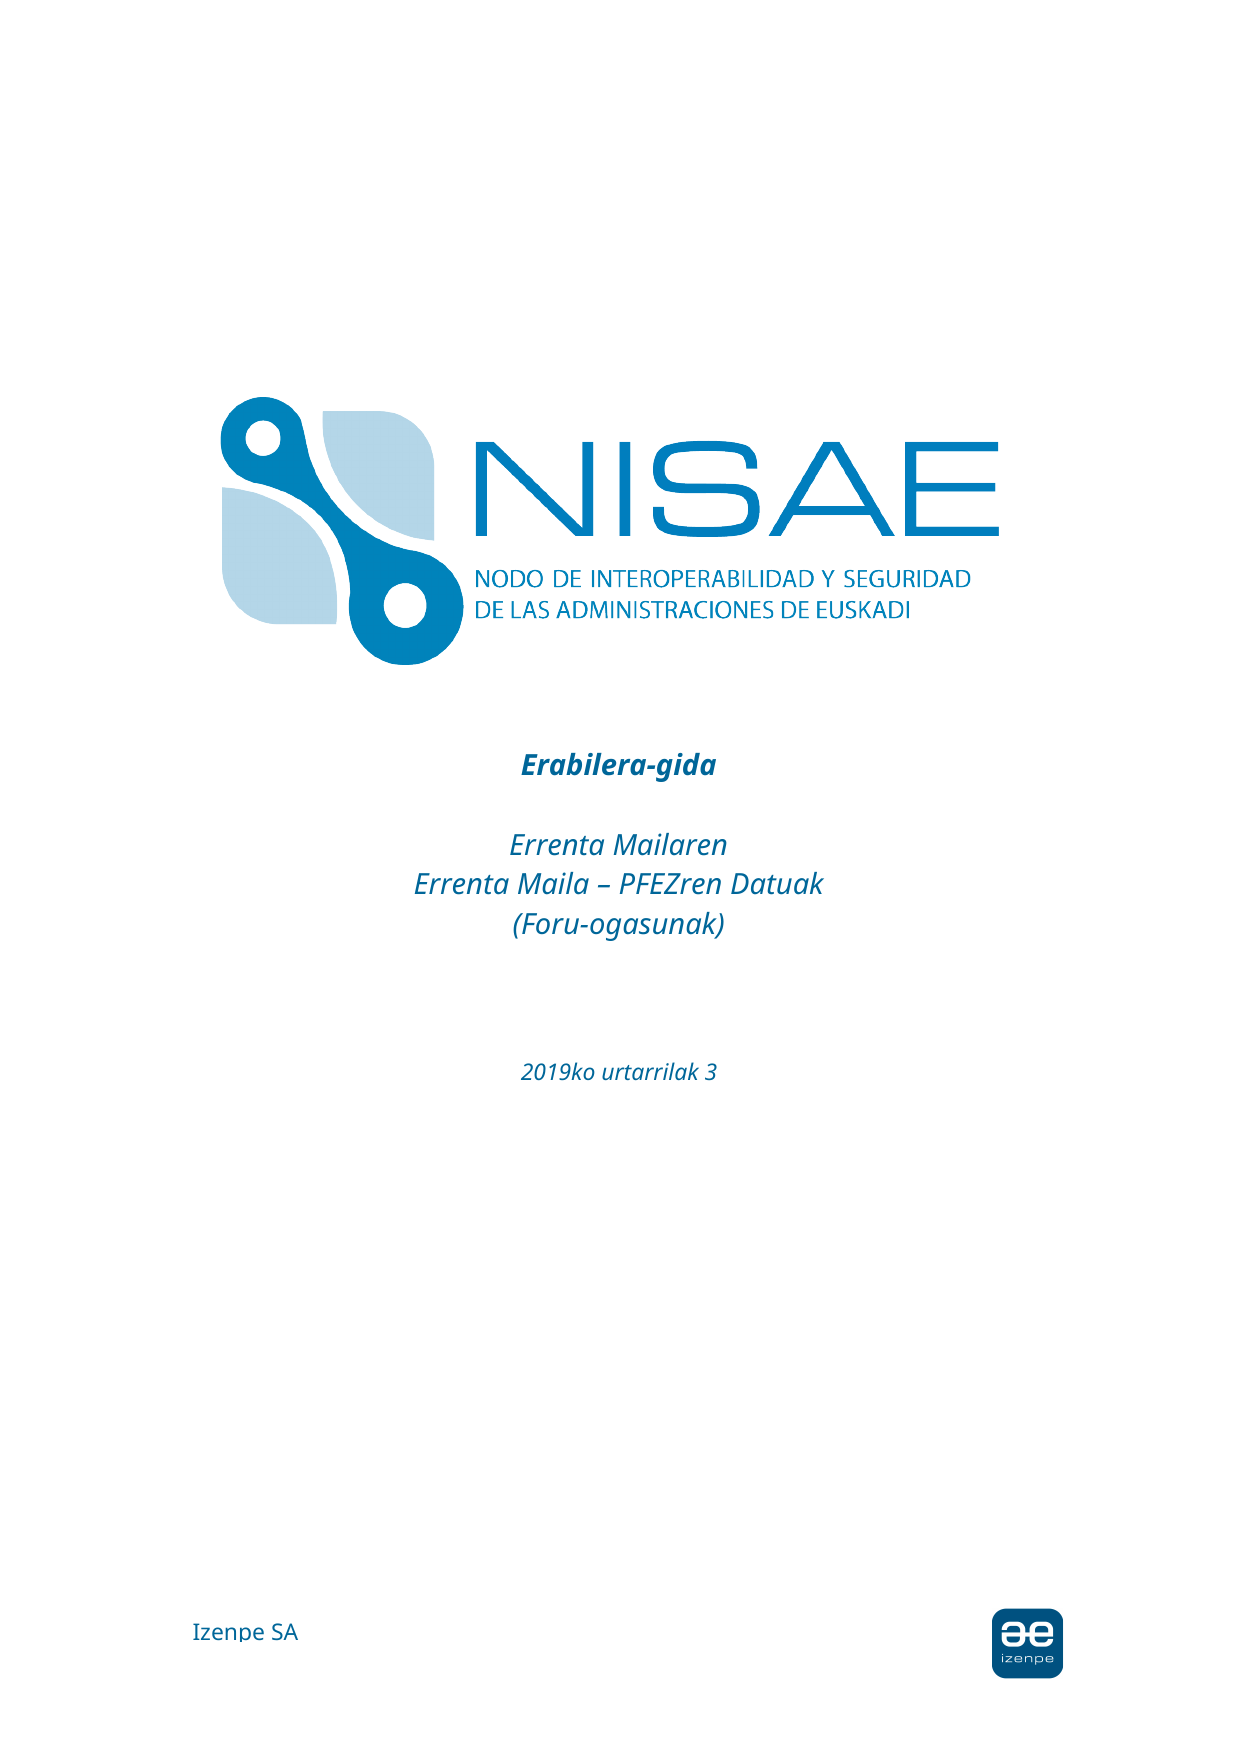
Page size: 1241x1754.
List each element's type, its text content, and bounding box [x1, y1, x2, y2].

text Erabilera-gida [177, 744, 1063, 784]
text Errenta Maila – PFEZren Datuak [177, 863, 1063, 903]
picture [178, 397, 391, 665]
text 2019ko urtarrilak 3 [177, 1056, 1063, 1087]
picture [384, 584, 426, 627]
text Errenta Mailaren [177, 824, 1063, 863]
picture [274, 397, 1062, 665]
picture [992, 1608, 1064, 1679]
text (Foru-ogasunak) [177, 903, 1063, 943]
picture [246, 421, 280, 455]
